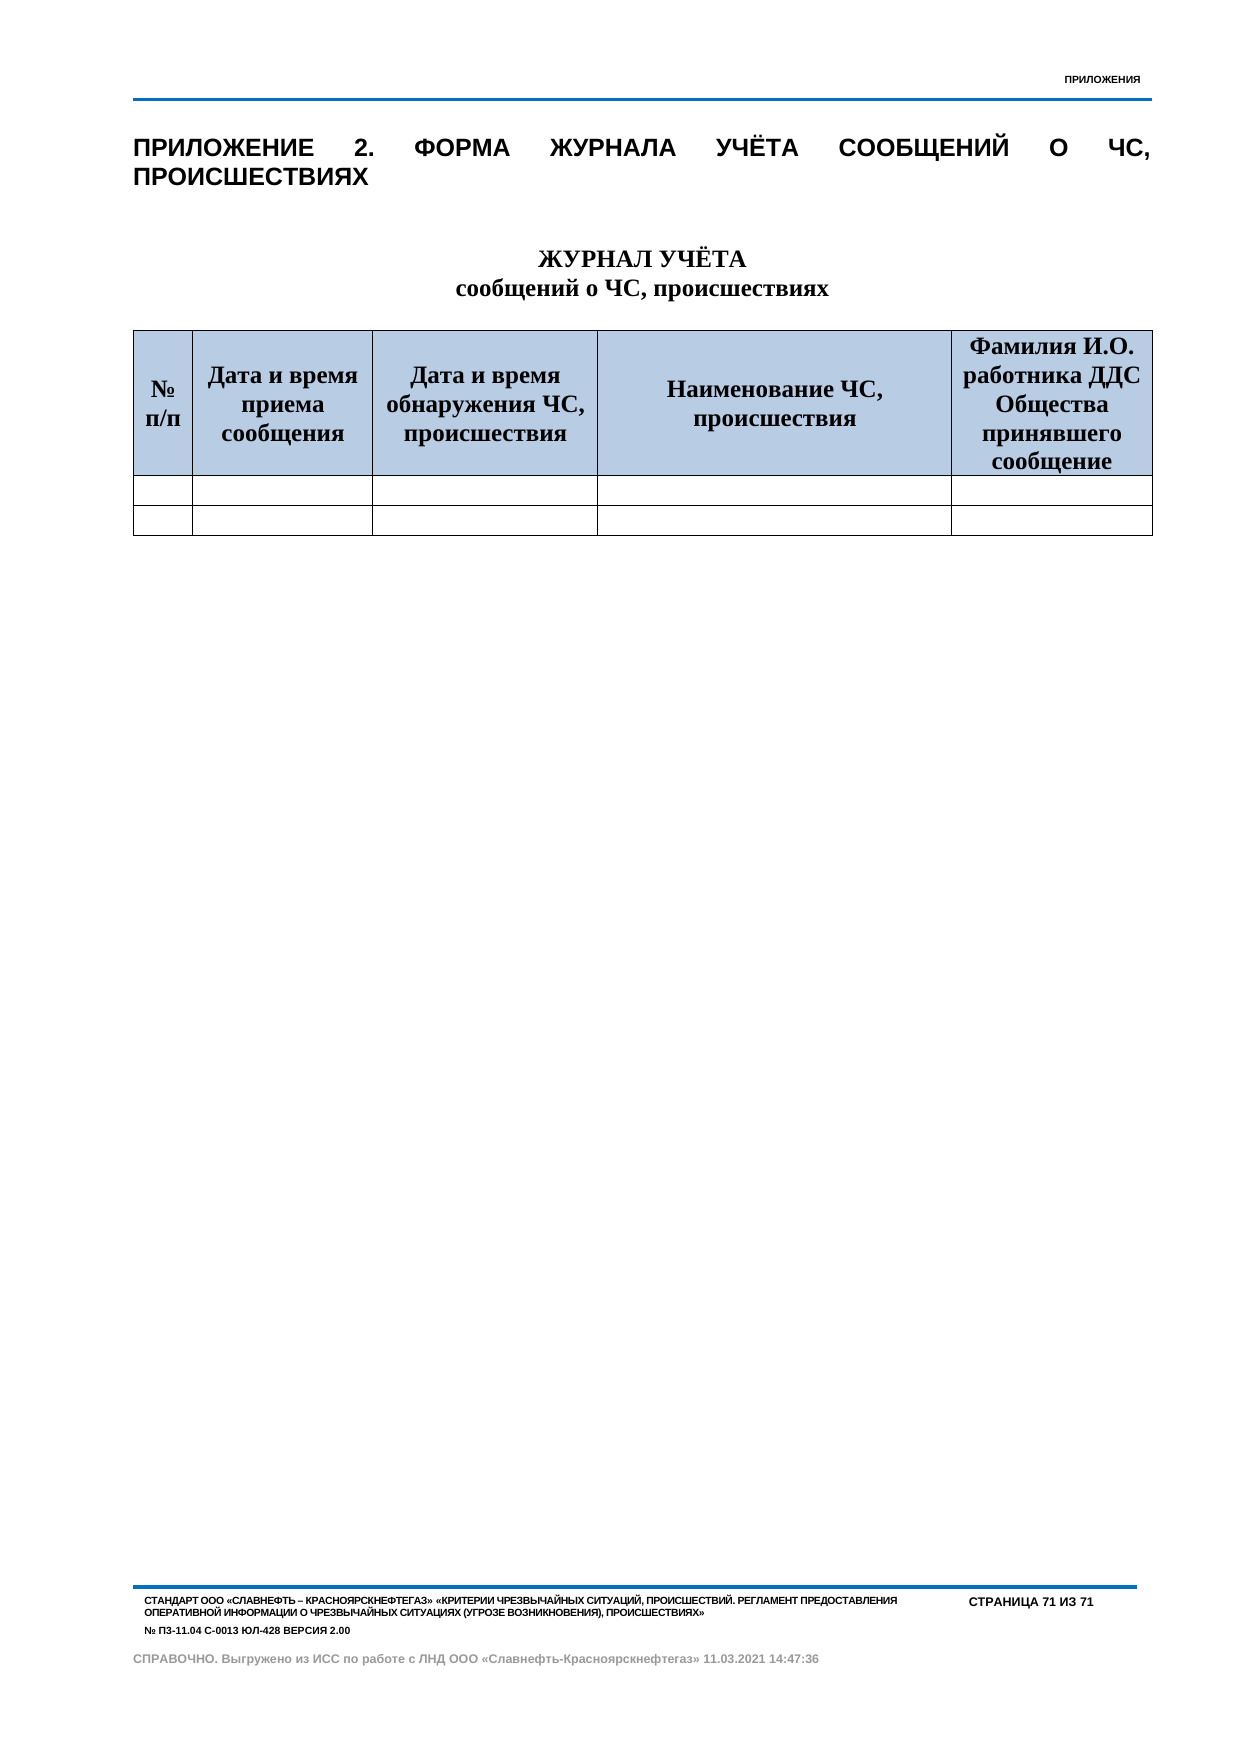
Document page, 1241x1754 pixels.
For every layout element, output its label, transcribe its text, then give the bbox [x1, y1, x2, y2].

table_cell [373, 476, 597, 505]
table_cell [952, 506, 1152, 535]
table_header Фамилия И.О. работника ДДС Общества принявшего сообщение [952, 331, 1152, 475]
table_cell [598, 506, 951, 535]
table_cell [193, 476, 372, 505]
table_cell [134, 476, 192, 505]
table_cell [373, 506, 597, 535]
table_cell [952, 476, 1152, 505]
text сообщений о ЧС, происшествиях [133, 273, 1152, 302]
table_header № п/п [134, 331, 192, 475]
subtitle ПРИЛОЖЕНИЕ 2. форма журнала учёта сообщений о ЧС, происшествиях [133, 133, 1152, 190]
table_header Наименование ЧС, происшествия [598, 331, 951, 475]
table_header Дата и время обнаружения ЧС, происшествия [373, 331, 597, 475]
table_cell [598, 476, 951, 505]
table_cell [193, 506, 372, 535]
table_header Дата и время приема сообщения [193, 331, 372, 475]
table_cell [134, 506, 192, 535]
text ЖУРНАЛ УЧЁТА [133, 244, 1152, 273]
